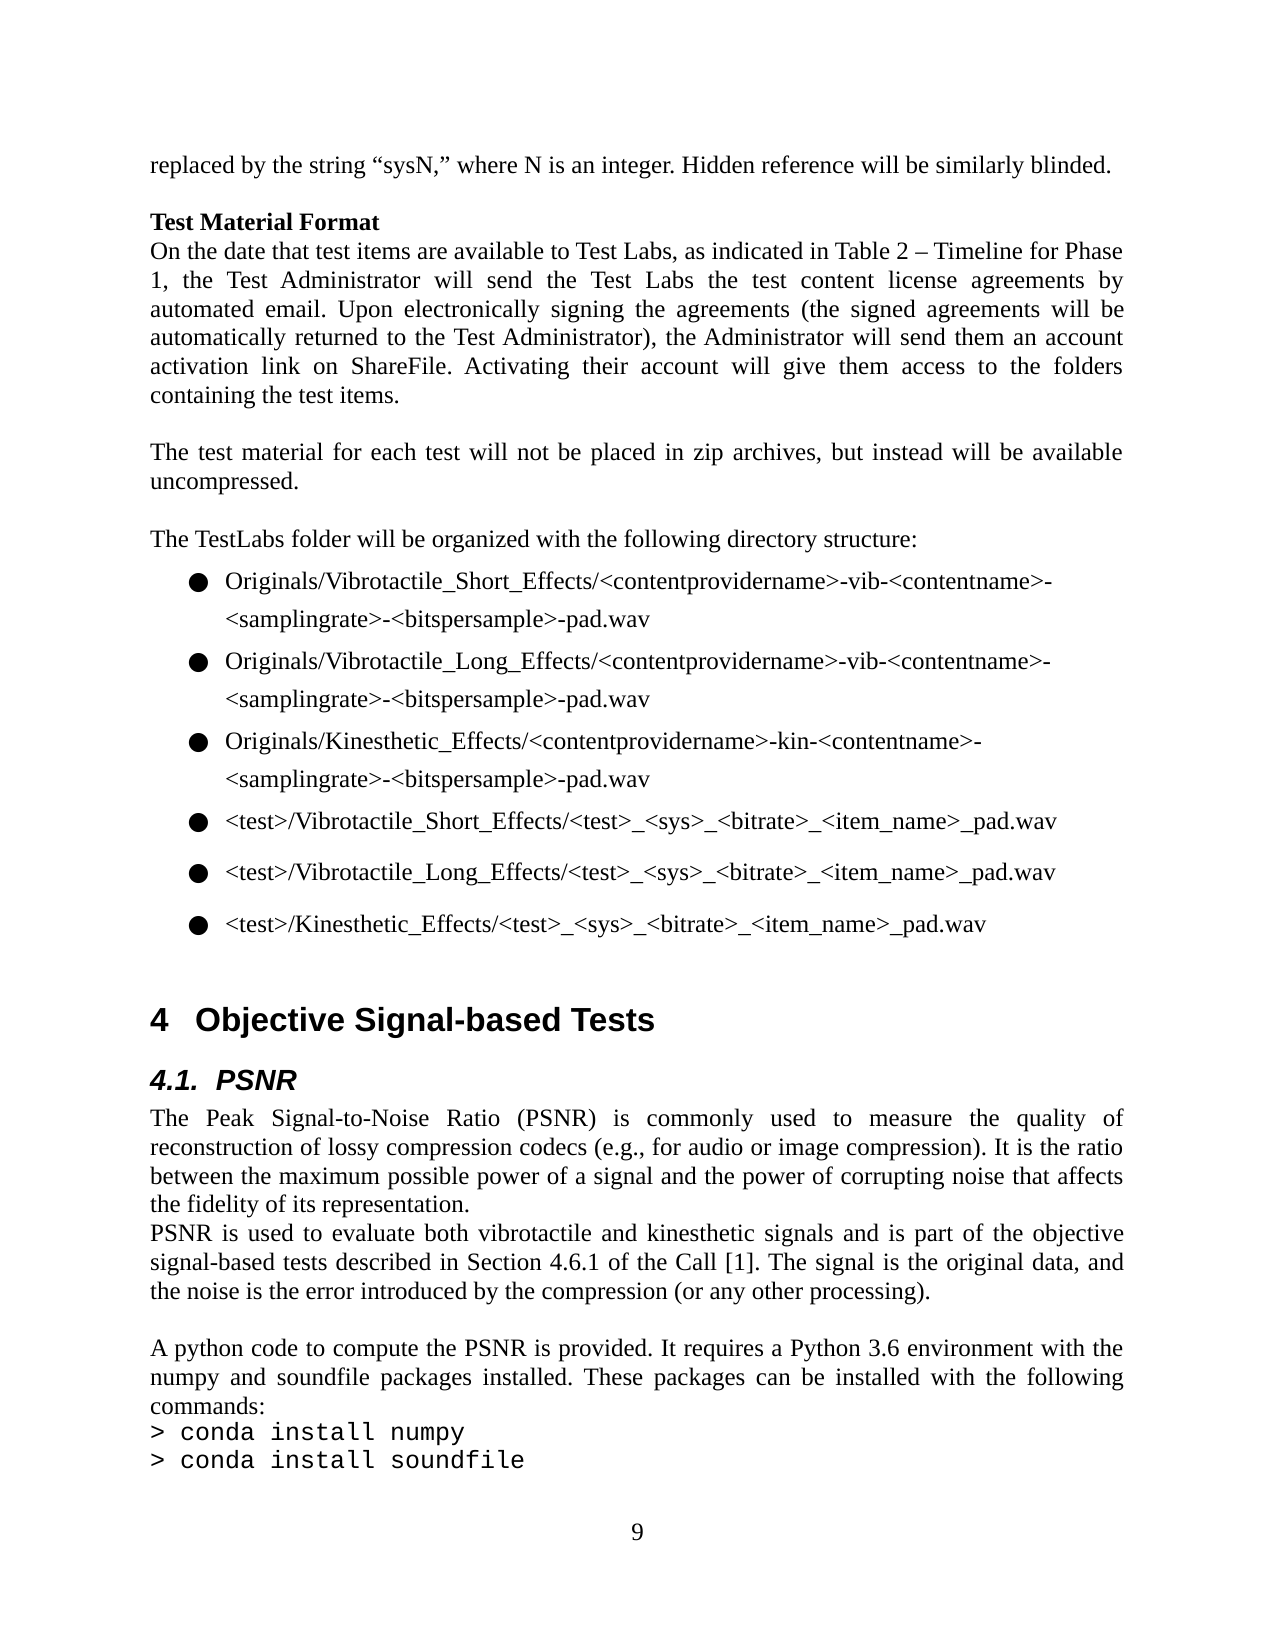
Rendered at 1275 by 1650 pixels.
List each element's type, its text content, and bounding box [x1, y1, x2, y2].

subtitle PSNR [150, 1063, 1125, 1097]
text > conda install numpy [150, 1419, 1125, 1448]
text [150, 150, 1125, 179]
text > conda install soundfile [150, 1448, 1125, 1476]
text The test material for each test will not be placed in zip archives, but instead will be available uncompressed. [150, 437, 1125, 495]
list Originals/Kinesthetic_Effects/<contentprovidername>-kin-<contentname>-<samplingrate>-<bitspersample>-pad.wav [187, 712, 1125, 792]
list Originals/Vibrotactile_Short_Effects/<contentprovidername>-vib-<contentname>-<samplingrate>-<bitspersample>-pad.wav [187, 552, 1125, 632]
list <test>/Kinesthetic_Effects/<test>_<sys>_<bitrate>_<item_name>_pad.wav [187, 895, 1125, 946]
text The Peak Signal-to-Noise Ratio (PSNR) is commonly used to measure the quality of reconstruction of lossy compression codecs (e.g., for audio or image compression). It is the ratio between the maximum possible power of a signal and the power of corrupting noise that affects the fidelity of its representation. [150, 1103, 1125, 1218]
text On the date that test items are available to Test Labs, as indicated in Table 2 – Timeline for Phase 1, the Test Administrator will send the Test Labs the test content license agreements by automated email. Upon electronically signing the agreements (the signed agreements will be automatically returned to the Test Administrator), the Administrator will send them an account activation link on ShareFile. Activating their account will give them access to the folders containing the test items. [150, 236, 1125, 409]
text A python code to compute the PSNR is provided. It requires a Python 3.6 environment with the numpy and soundfile packages installed. These packages can be installed with the following commands: [150, 1333, 1125, 1419]
subtitle Objective Signal-based Tests [150, 1000, 1125, 1038]
text The TestLabs folder will be organized with the following directory structure: [150, 524, 1125, 552]
list Originals/Vibrotactile_Long_Effects/<contentprovidername>-vib-<contentname>-<samplingrate>-<bitspersample>-pad.wav [187, 632, 1125, 712]
text PSNR is used to evaluate both vibrotactile and kinesthetic signals and is part of the objective signal-based tests described in Section 4.6.1 of the Call [1]. The signal is the original data, and the noise is the error introduced by the compression (or any other processing). [150, 1218, 1125, 1304]
list <test>/Vibrotactile_Short_Effects/<test>_<sys>_<bitrate>_<item_name>_pad.wav [187, 792, 1125, 844]
list <test>/Vibrotactile_Long_Effects/<test>_<sys>_<bitrate>_<item_name>_pad.wav [187, 844, 1125, 895]
text Test Material Format [150, 207, 1125, 236]
